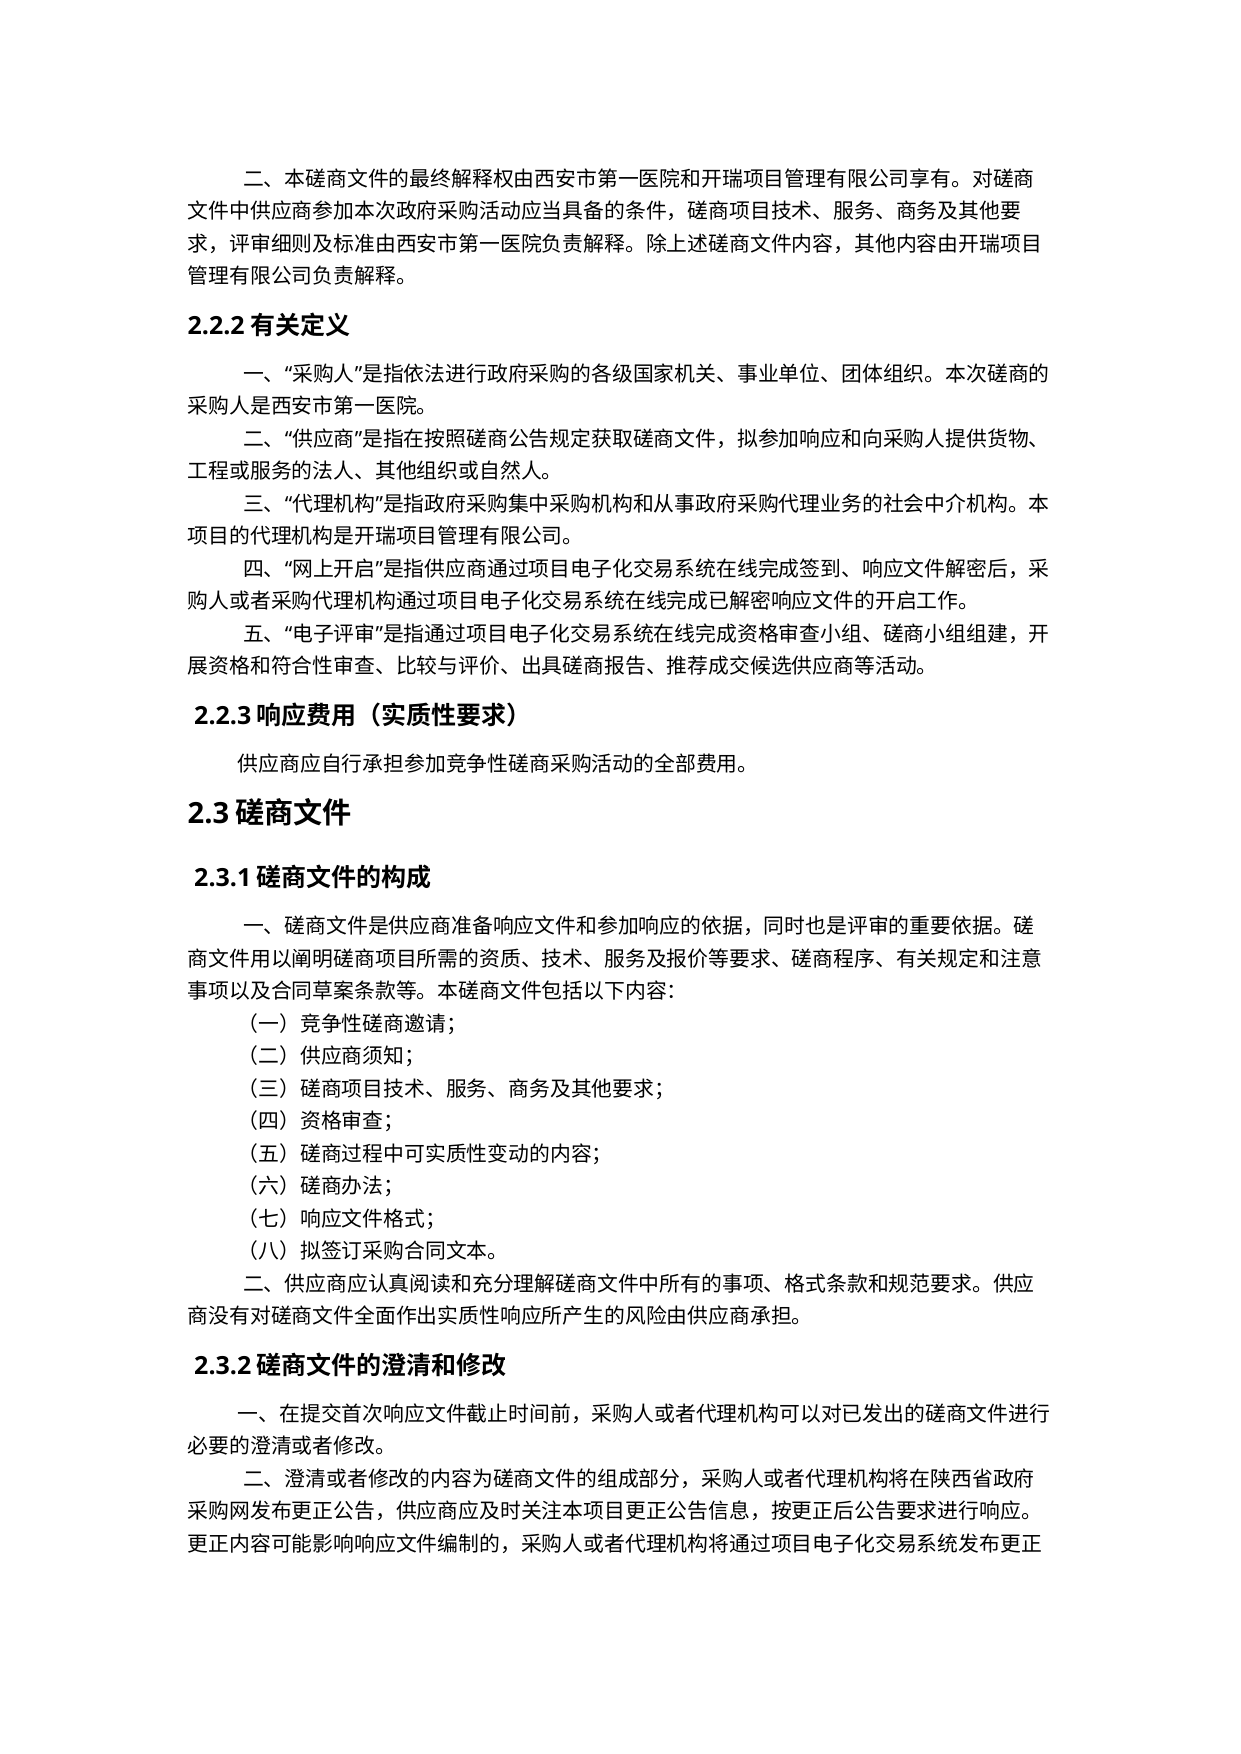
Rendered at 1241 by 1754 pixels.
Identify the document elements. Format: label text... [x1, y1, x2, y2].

text 三、“代理机构”是指政府采购集中采购机构和从事政府采购代理业务的社会中介机构。本项目的代理机构是开瑞项目管理有限公司。 [187, 487, 1053, 552]
text 2.3磋商文件 [187, 779, 1053, 844]
text 2.2.3响应费用（实质性要求） [187, 682, 1053, 747]
text 五、“电子评审”是指通过项目电子化交易系统在线完成资格审查小组、磋商小组组建，开展资格和符合性审查、比较与评价、出具磋商报告、推荐成交候选供应商等活动。 [187, 617, 1053, 682]
text 供应商应自行承担参加竞争性磋商采购活动的全部费用。 [187, 747, 1053, 779]
text 一、磋商文件是供应商准备响应文件和参加响应的依据，同时也是评审的重要依据。磋商文件用以阐明磋商项目所需的资质、技术、服务及报价等要求、磋商程序、有关规定和注意事项以及合同草案条款等。本磋商文件包括以下内容： [187, 909, 1053, 1007]
text 四、“网上开启”是指供应商通过项目电子化交易系统在线完成签到、响应文件解密后，采购人或者采购代理机构通过项目电子化交易系统在线完成已解密响应文件的开启工作。 [187, 552, 1053, 617]
text 一、“采购人”是指依法进行政府采购的各级国家机关、事业单位、团体组织。本次磋商的采购人是西安市第一医院。 [187, 357, 1053, 422]
text 一、在提交首次响应文件截止时间前，采购人或者代理机构可以对已发出的磋商文件进行必要的澄清或者修改。 [187, 1397, 1053, 1462]
text （七）响应文件格式； [187, 1202, 1053, 1234]
text 二、“供应商”是指在按照磋商公告规定获取磋商文件，拟参加响应和向采购人提供货物、工程或服务的法人、其他组织或自然人。 [187, 422, 1053, 487]
text 二、本磋商文件的最终解释权由西安市第一医院和开瑞项目管理有限公司享有。对磋商文件中供应商参加本次政府采购活动应当具备的条件，磋商项目技术、服务、商务及其他要求，评审细则及标准由西安市第一医院负责解释。除上述磋商文件内容，其他内容由开瑞项目管理有限公司负责解释。 [187, 162, 1053, 292]
text 2.2.2有关定义 [187, 292, 1053, 357]
text （五）磋商过程中可实质性变动的内容； [187, 1137, 1053, 1169]
text 二、供应商应认真阅读和充分理解磋商文件中所有的事项、格式条款和规范要求。供应商没有对磋商文件全面作出实质性响应所产生的风险由供应商承担。 [187, 1267, 1053, 1332]
text （四）资格审查； [187, 1104, 1053, 1137]
text （二）供应商须知； [187, 1039, 1053, 1072]
text 2.3.1磋商文件的构成 [187, 844, 1053, 909]
text （八）拟签订采购合同文本。 [187, 1234, 1053, 1267]
text 2.3.2磋商文件的澄清和修改 [187, 1332, 1053, 1397]
text （六）磋商办法； [187, 1169, 1053, 1202]
text （一）竞争性磋商邀请； [187, 1007, 1053, 1039]
text （三）磋商项目技术、服务、商务及其他要求； [187, 1072, 1053, 1104]
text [187, 1462, 1053, 1559]
